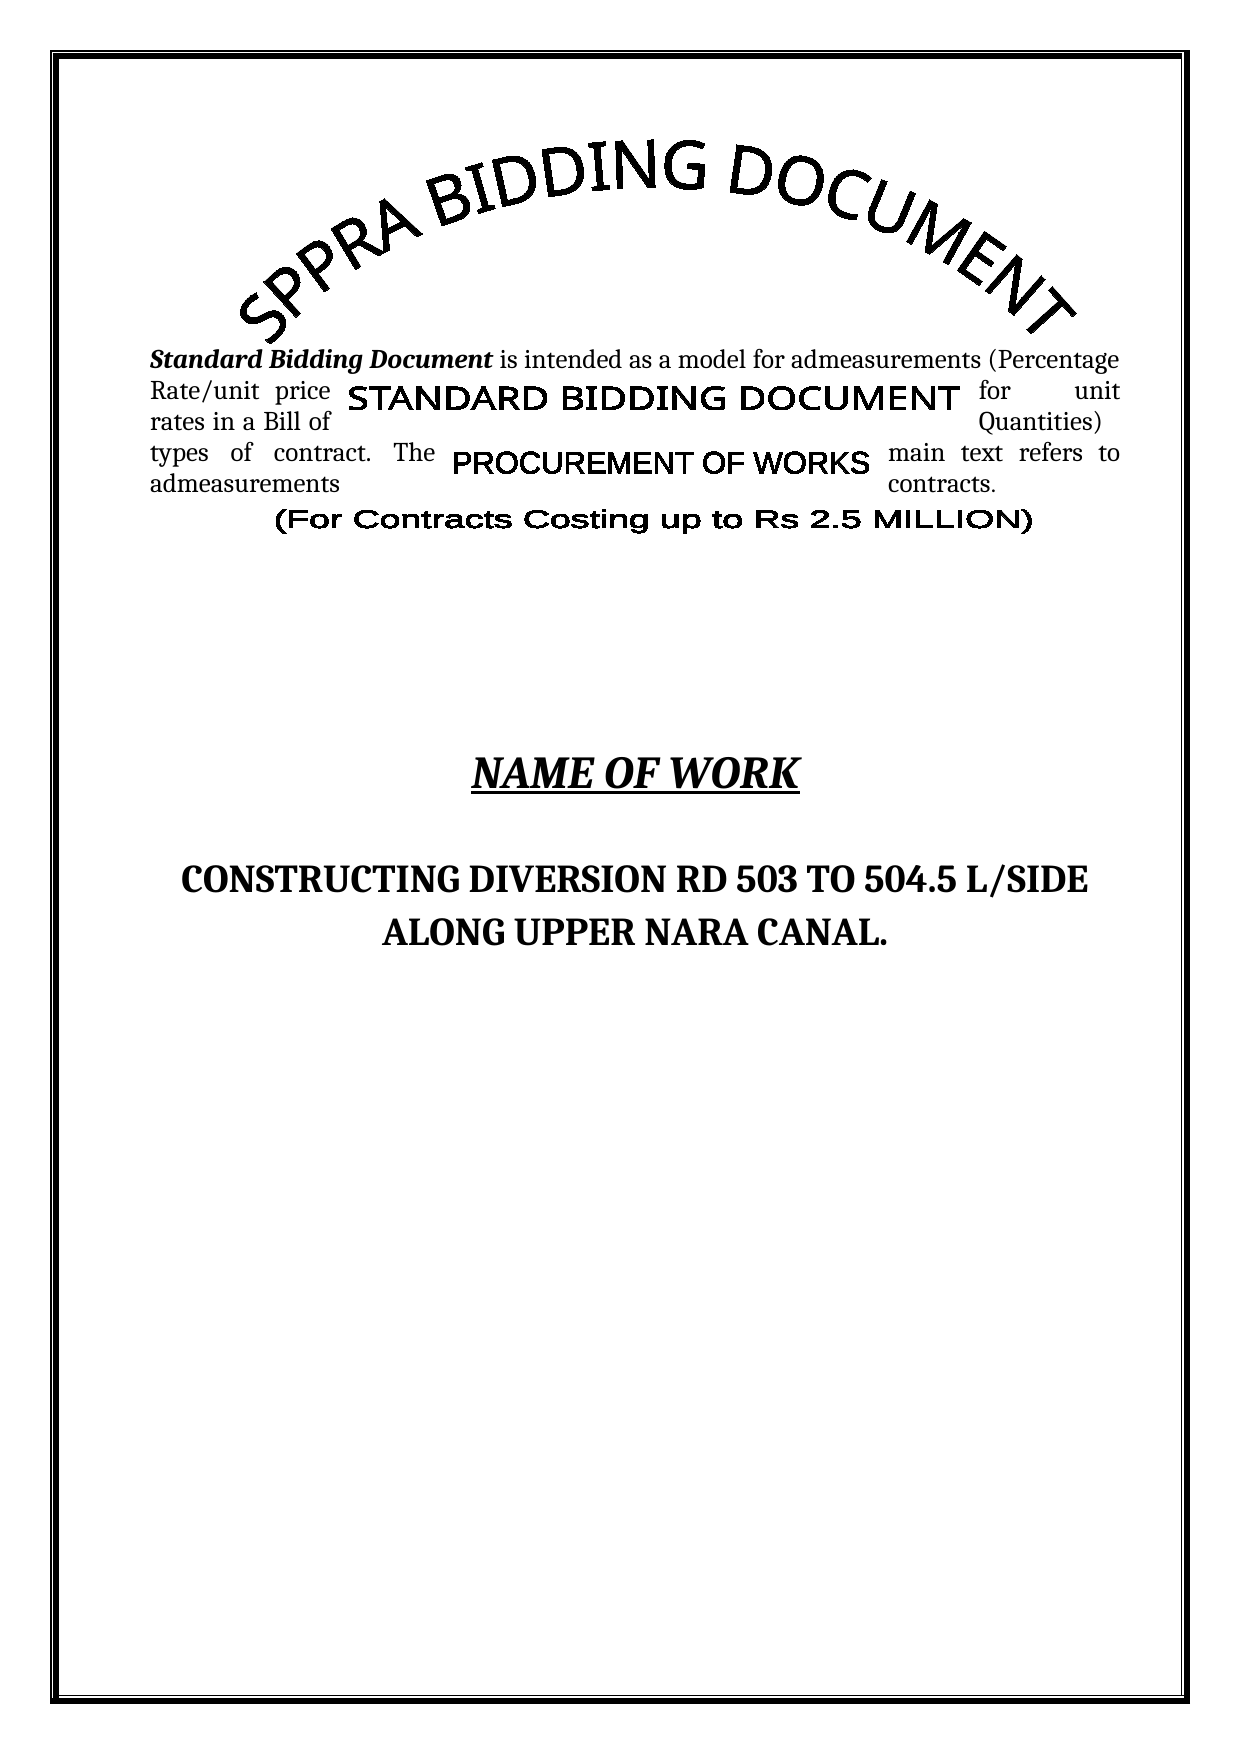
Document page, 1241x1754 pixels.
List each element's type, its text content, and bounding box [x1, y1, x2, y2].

text Name of work [150, 747, 1120, 800]
text Constructing Diversion RD 503 to 504.5 L/Side along Upper Nara Canal. [150, 857, 1120, 955]
text Standard Bidding Document is intended as a model for admeasurements (Percentage Rate/unit price for unit rates in a Bill of Quantities) types of contract. The main text refers to admeasurements contracts. [150, 180, 1120, 500]
